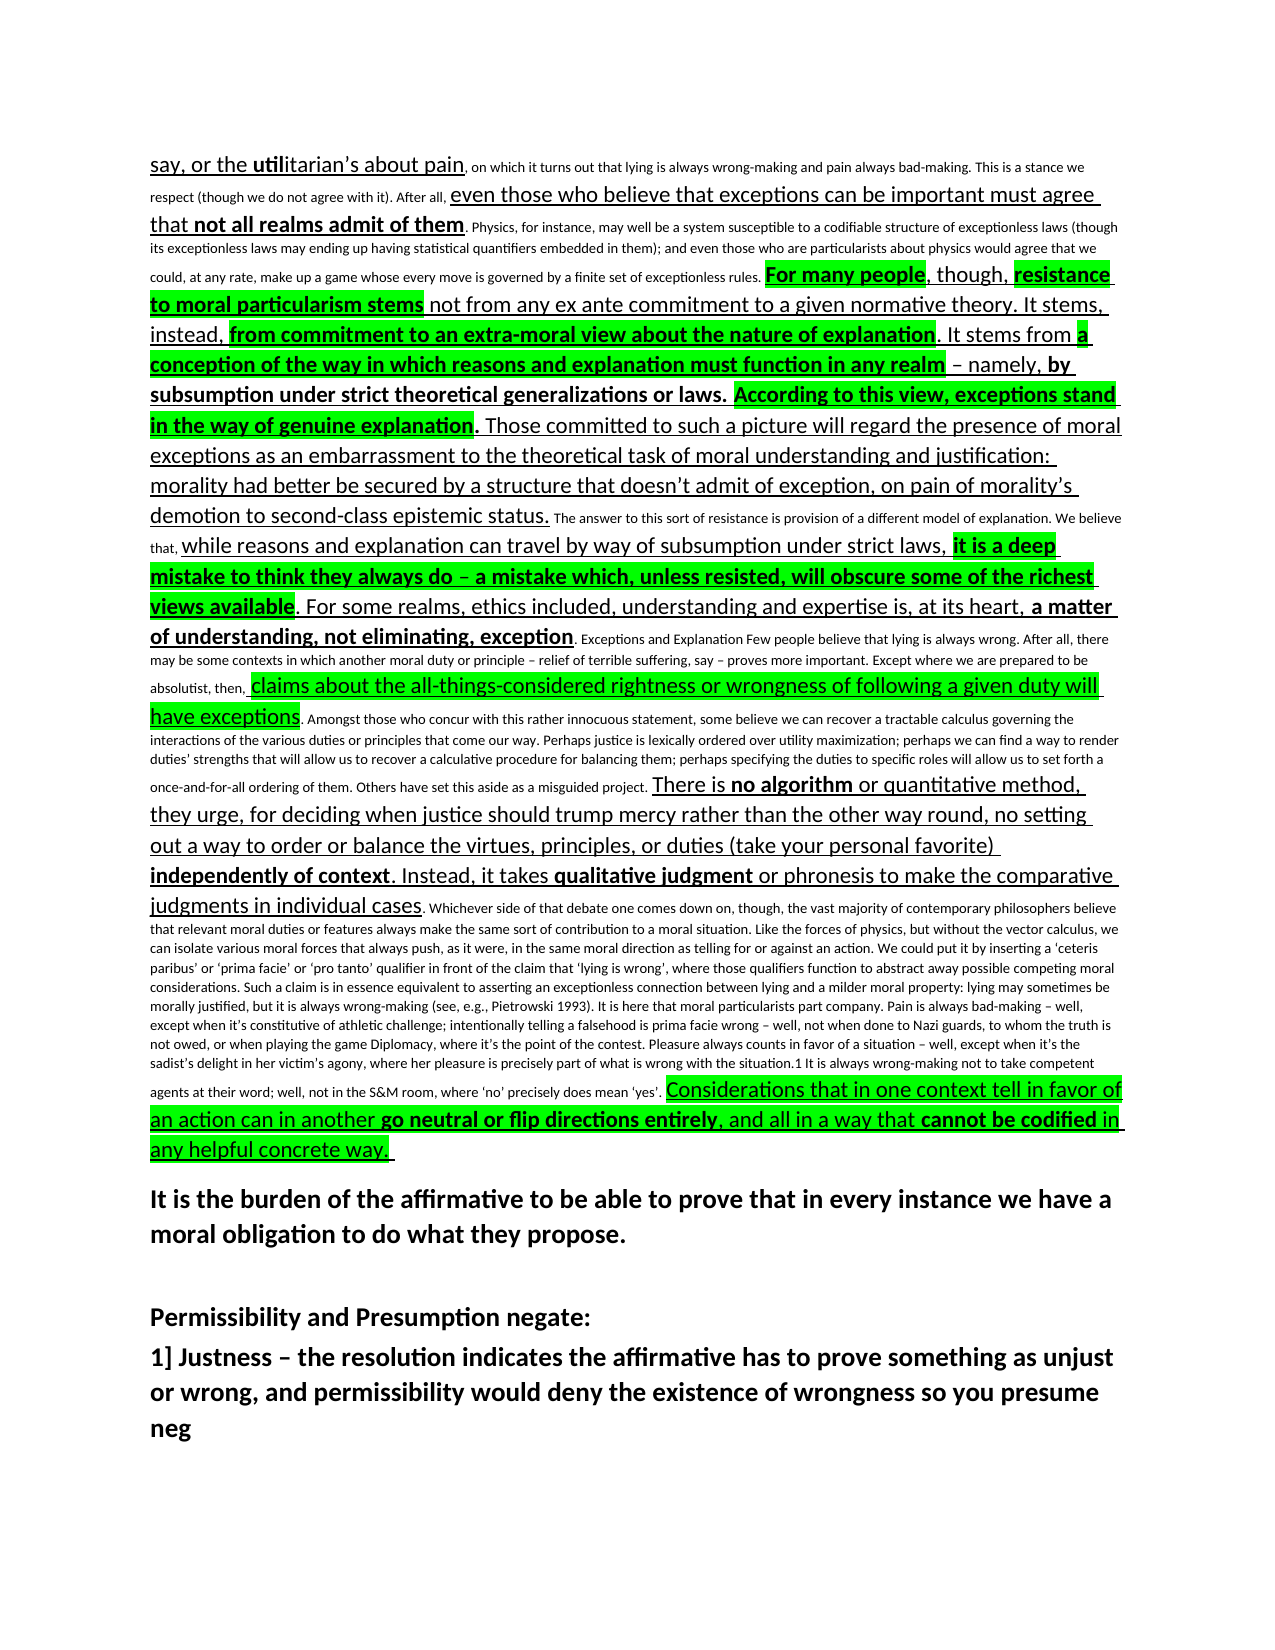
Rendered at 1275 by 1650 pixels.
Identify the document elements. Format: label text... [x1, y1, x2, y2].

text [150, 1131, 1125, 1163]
subtitle 1] Justness – the resolution indicates the affirmative has to prove something as unjust or wrong, and permissibility would deny the existence of wrongness so you presume neg [150, 1340, 1125, 1444]
subtitle It is the burden of the affirmative to be able to prove that in every instance we have a moral obligation to do what they propose. [150, 1182, 1125, 1251]
subtitle Permissibility and Presumption negate: [150, 1300, 1125, 1333]
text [150, 150, 1125, 1129]
